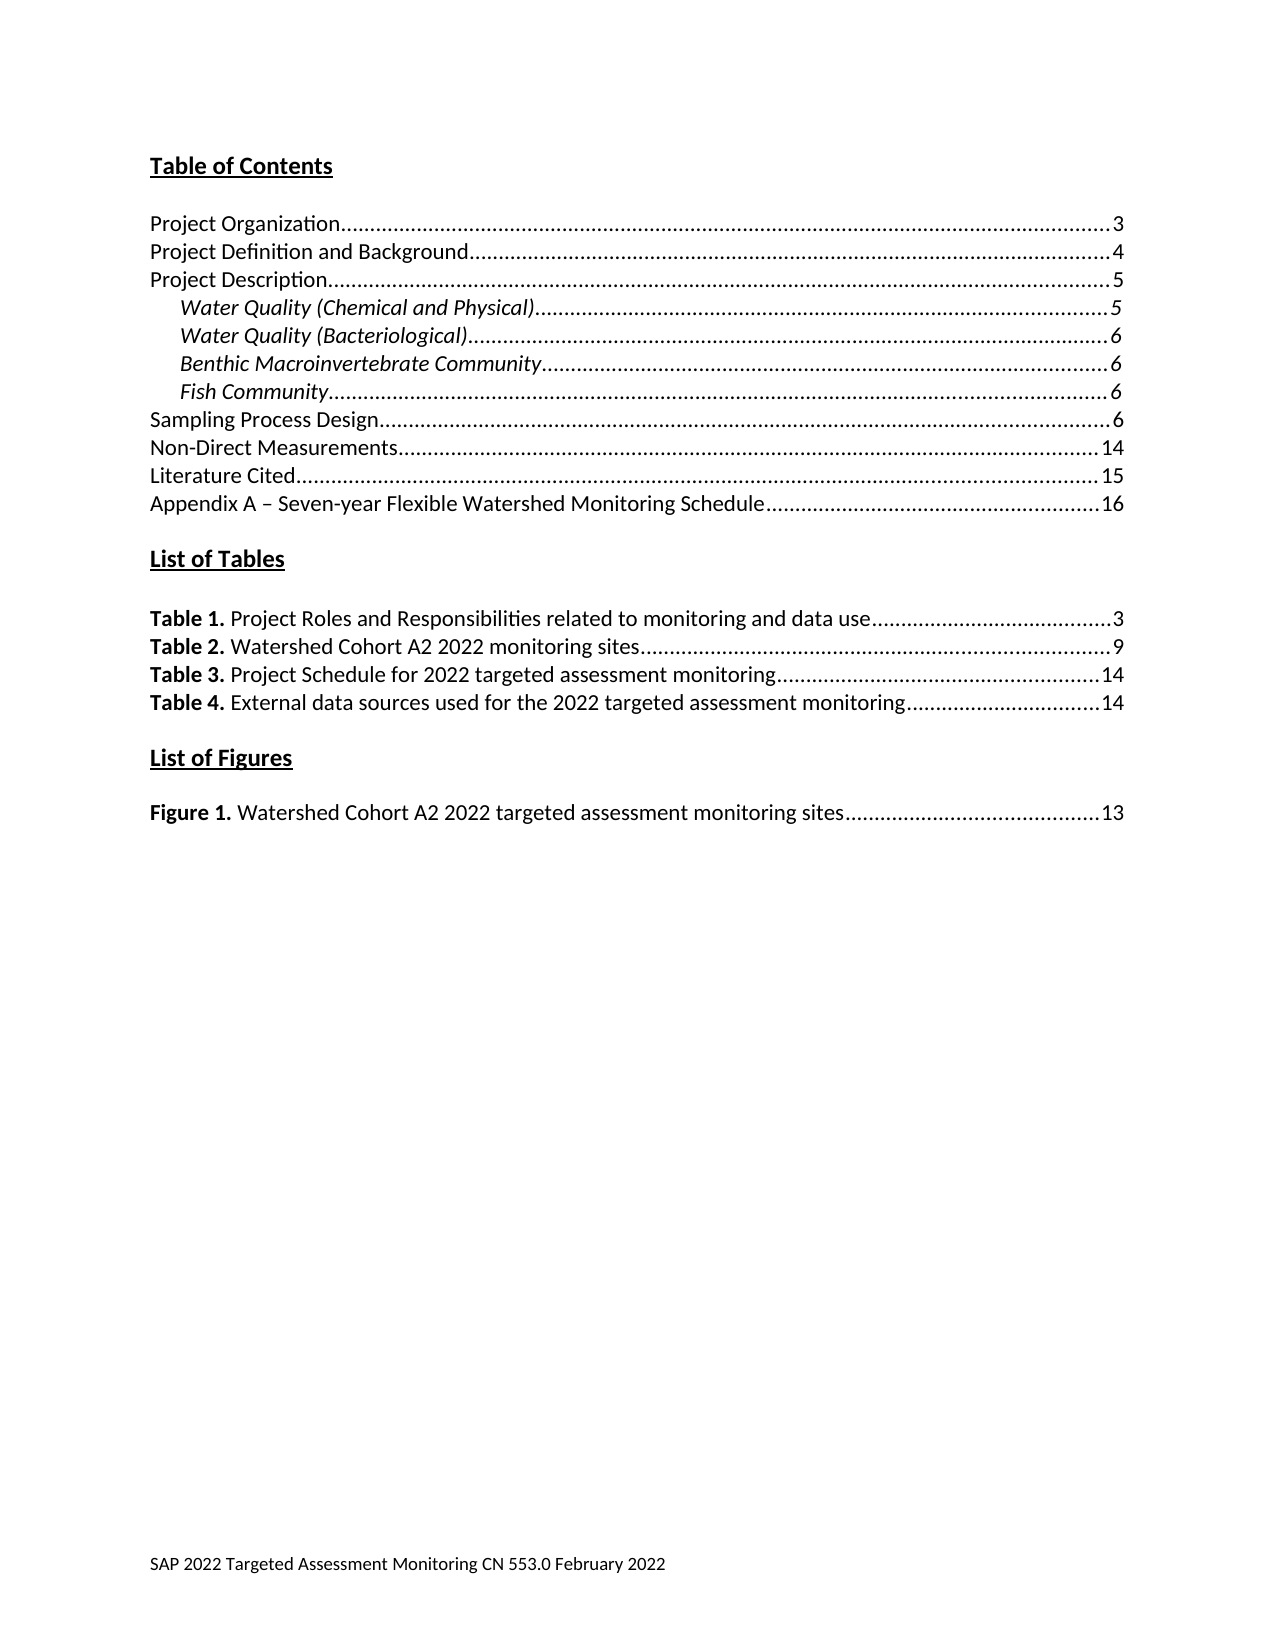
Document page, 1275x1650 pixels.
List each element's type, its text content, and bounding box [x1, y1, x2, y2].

text Project Organization 3 [150, 209, 1125, 237]
text Water Quality (Bacteriological) 6 [150, 321, 1125, 349]
text Sampling Process Design 6 [150, 405, 1125, 433]
text Non-Direct Measurements 14 [150, 433, 1125, 461]
text List of Figures [150, 742, 1125, 773]
text Table 3. Project Schedule for 2022 targeted assessment monitoring 14 [150, 660, 1125, 688]
text Water Quality (Chemical and Physical) 5 [150, 293, 1125, 321]
text Literature Cited 15 [150, 461, 1125, 489]
text Project Description 5 [150, 265, 1125, 293]
text Table 2. Watershed Cohort A2 2022 monitoring sites 9 [150, 632, 1125, 660]
text Fish Community 6 [150, 377, 1125, 405]
text Benthic Macroinvertebrate Community 6 [150, 349, 1125, 377]
text Table of Contents [150, 150, 1125, 181]
text Table 4. External data sources used for the 2022 targeted assessment monitoring 14 [150, 688, 1125, 716]
text Appendix A – Seven-year Flexible Watershed Monitoring Schedule 16 [150, 489, 1125, 517]
text Table 1. Project Roles and Responsibilities related to monitoring and data use 3 [150, 604, 1125, 632]
text List of Tables [150, 543, 1125, 573]
text Figure 1. Watershed Cohort A2 2022 targeted assessment monitoring sites 13 [150, 798, 1125, 826]
text Project Definition and Background 4 [150, 237, 1125, 265]
